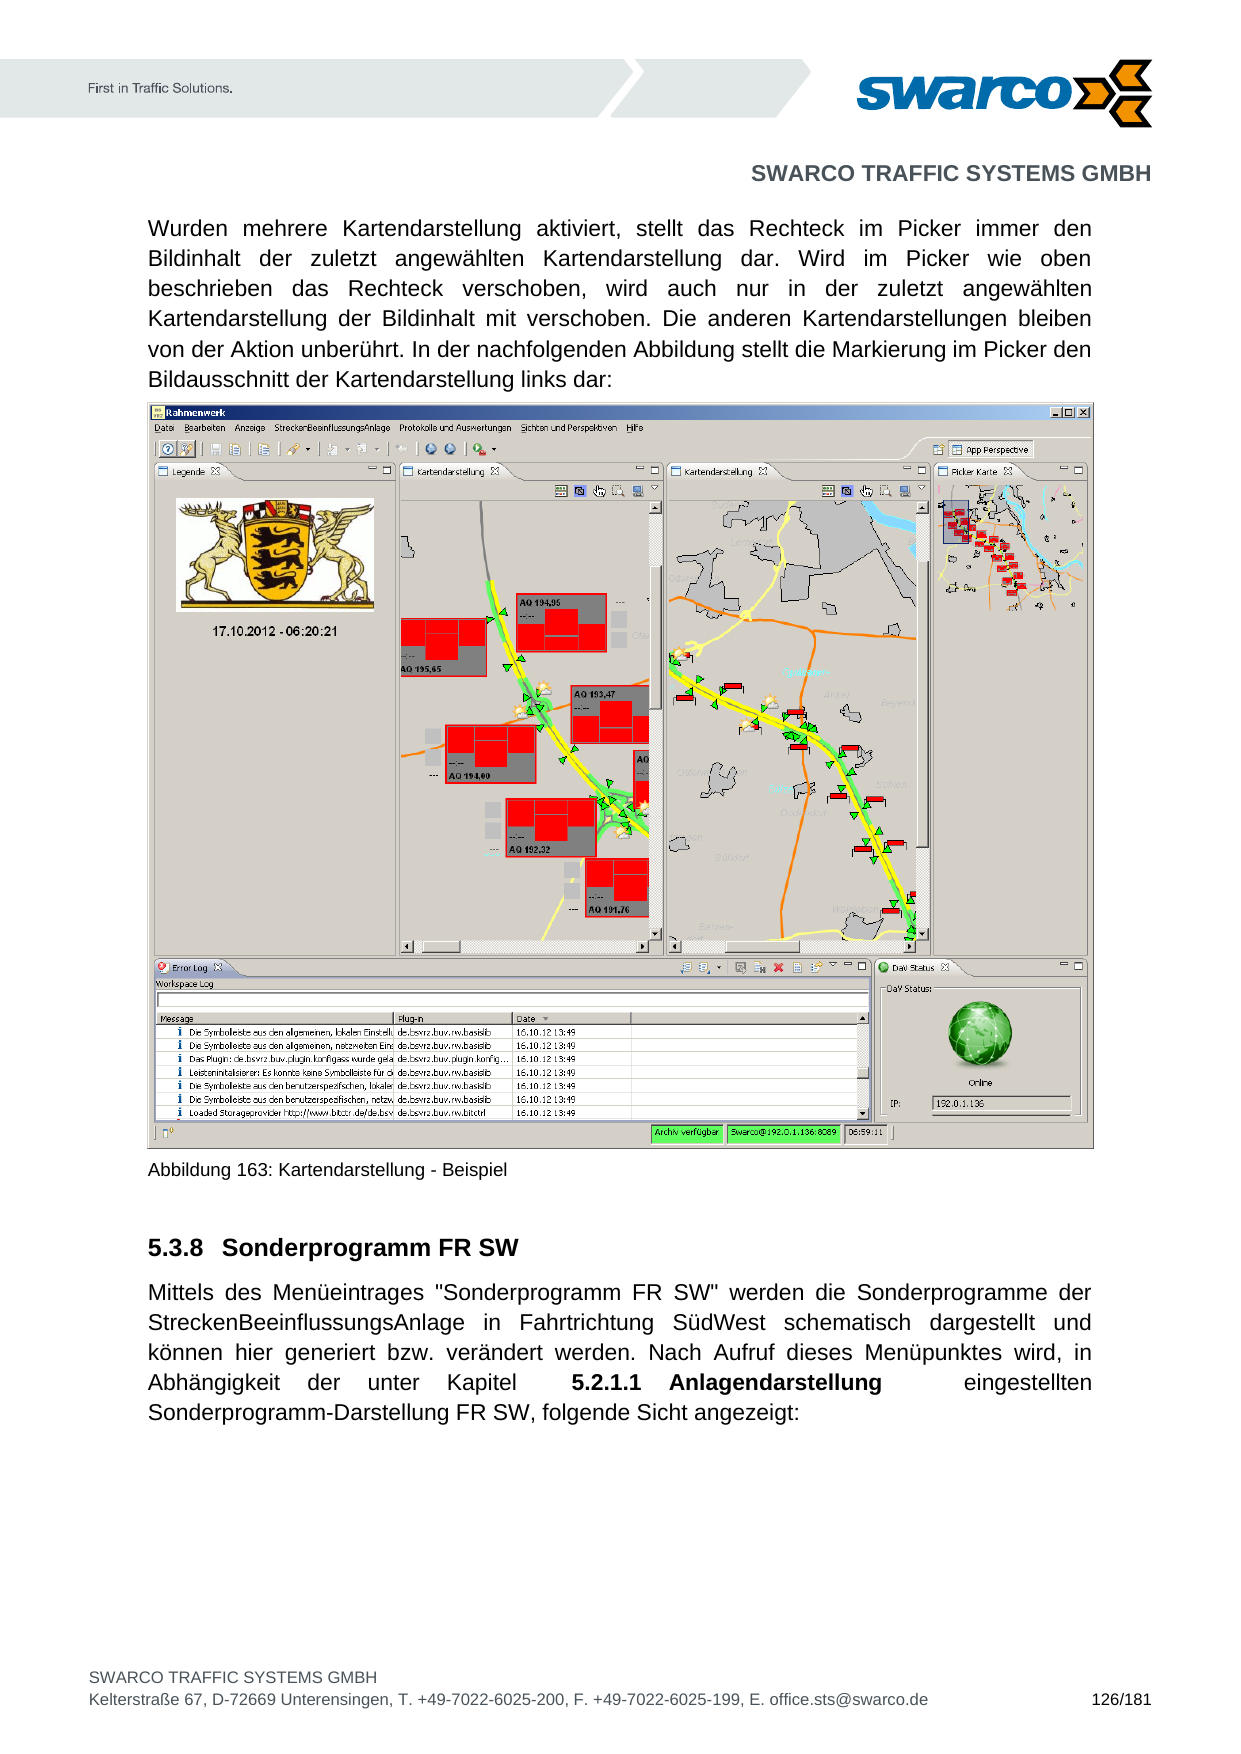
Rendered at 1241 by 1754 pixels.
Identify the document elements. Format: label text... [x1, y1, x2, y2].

text Abbildung 163: Kartendarstellung - Beispiel [148, 1159, 1092, 1181]
picture [147, 402, 1094, 1149]
subtitle Sonderprogramm FR SW [148, 1233, 1092, 1262]
text Wurden mehrere Kartendarstellung aktiviert, stellt das Rechteck im Picker immer den Bildinhalt der zuletzt angewählten Kartendarstellung dar. Wird im Picker wie oben beschrieben das Rechteck verschoben, wird auch nur in der zuletzt angewählten Kartendarstellung der Bildinhalt mit verschoben. Die anderen Kartendarstellungen bleiben von der Aktion unberührt. In der nachfolgenden Abbildung stellt die Markierung im Picker den Bildausschnitt der Kartendarstellung links dar: [148, 215, 1092, 392]
text Mittels des Menüeintrages "Sonderprogramm FR SW" werden die Sonderprogramme der StreckenBeeinflussungsAnlage in Fahrtrichtung SüdWest schematisch dargestellt und können hier generiert bzw. verändert werden. Nach Aufruf dieses Menüpunktes wird, in Abhängigkeit der unter Kapitel 5.2.1.1 Anlagendarstellung eingestellten Sonderprogramm-Darstellung FR SW, folgende Sicht angezeigt: [148, 1278, 1092, 1426]
